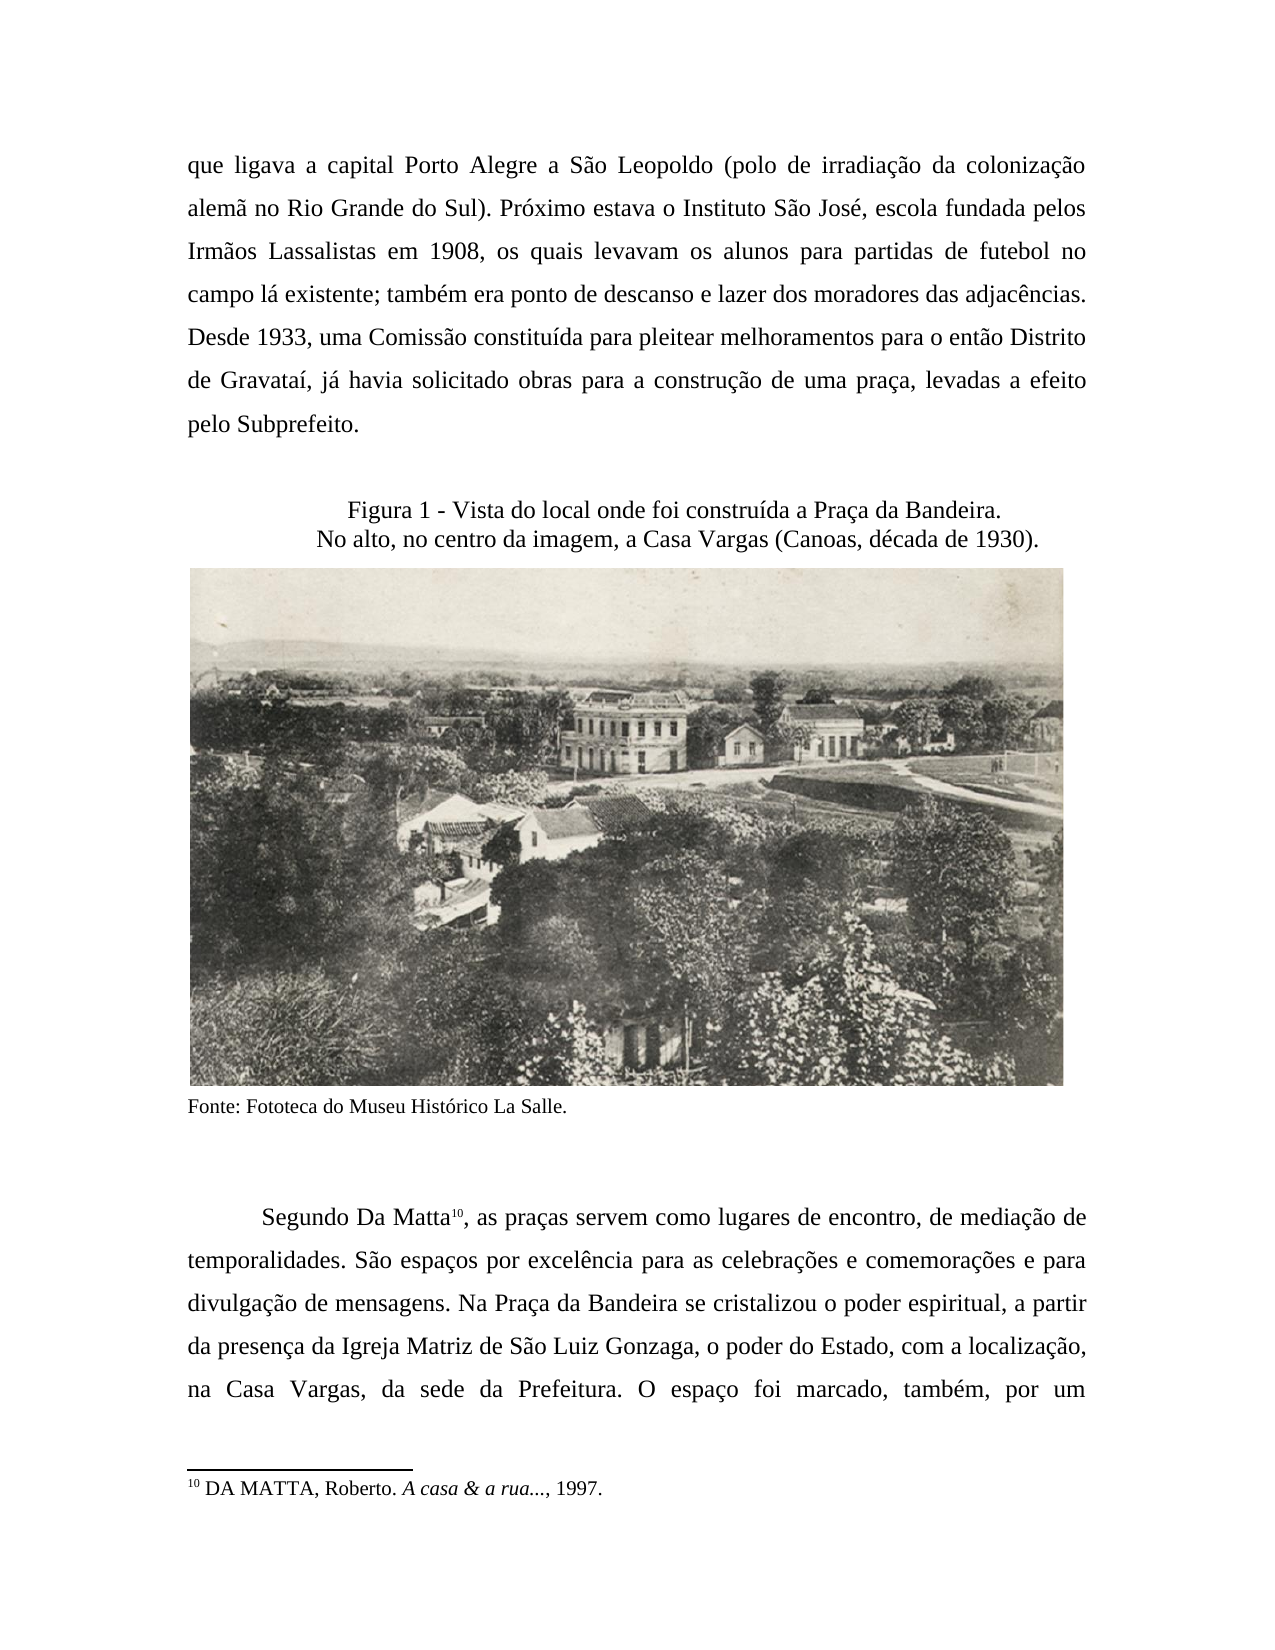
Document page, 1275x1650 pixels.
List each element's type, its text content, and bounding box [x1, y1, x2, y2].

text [187, 1202, 1087, 1403]
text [187, 150, 1087, 437]
text No alto, no centro da imagem, a Casa Vargas (Canoas, década de 1930). [187, 524, 1087, 552]
text Figura 1 - Vista do local onde foi construída a Praça da Bandeira. [187, 495, 1087, 524]
picture [188, 568, 1063, 1087]
